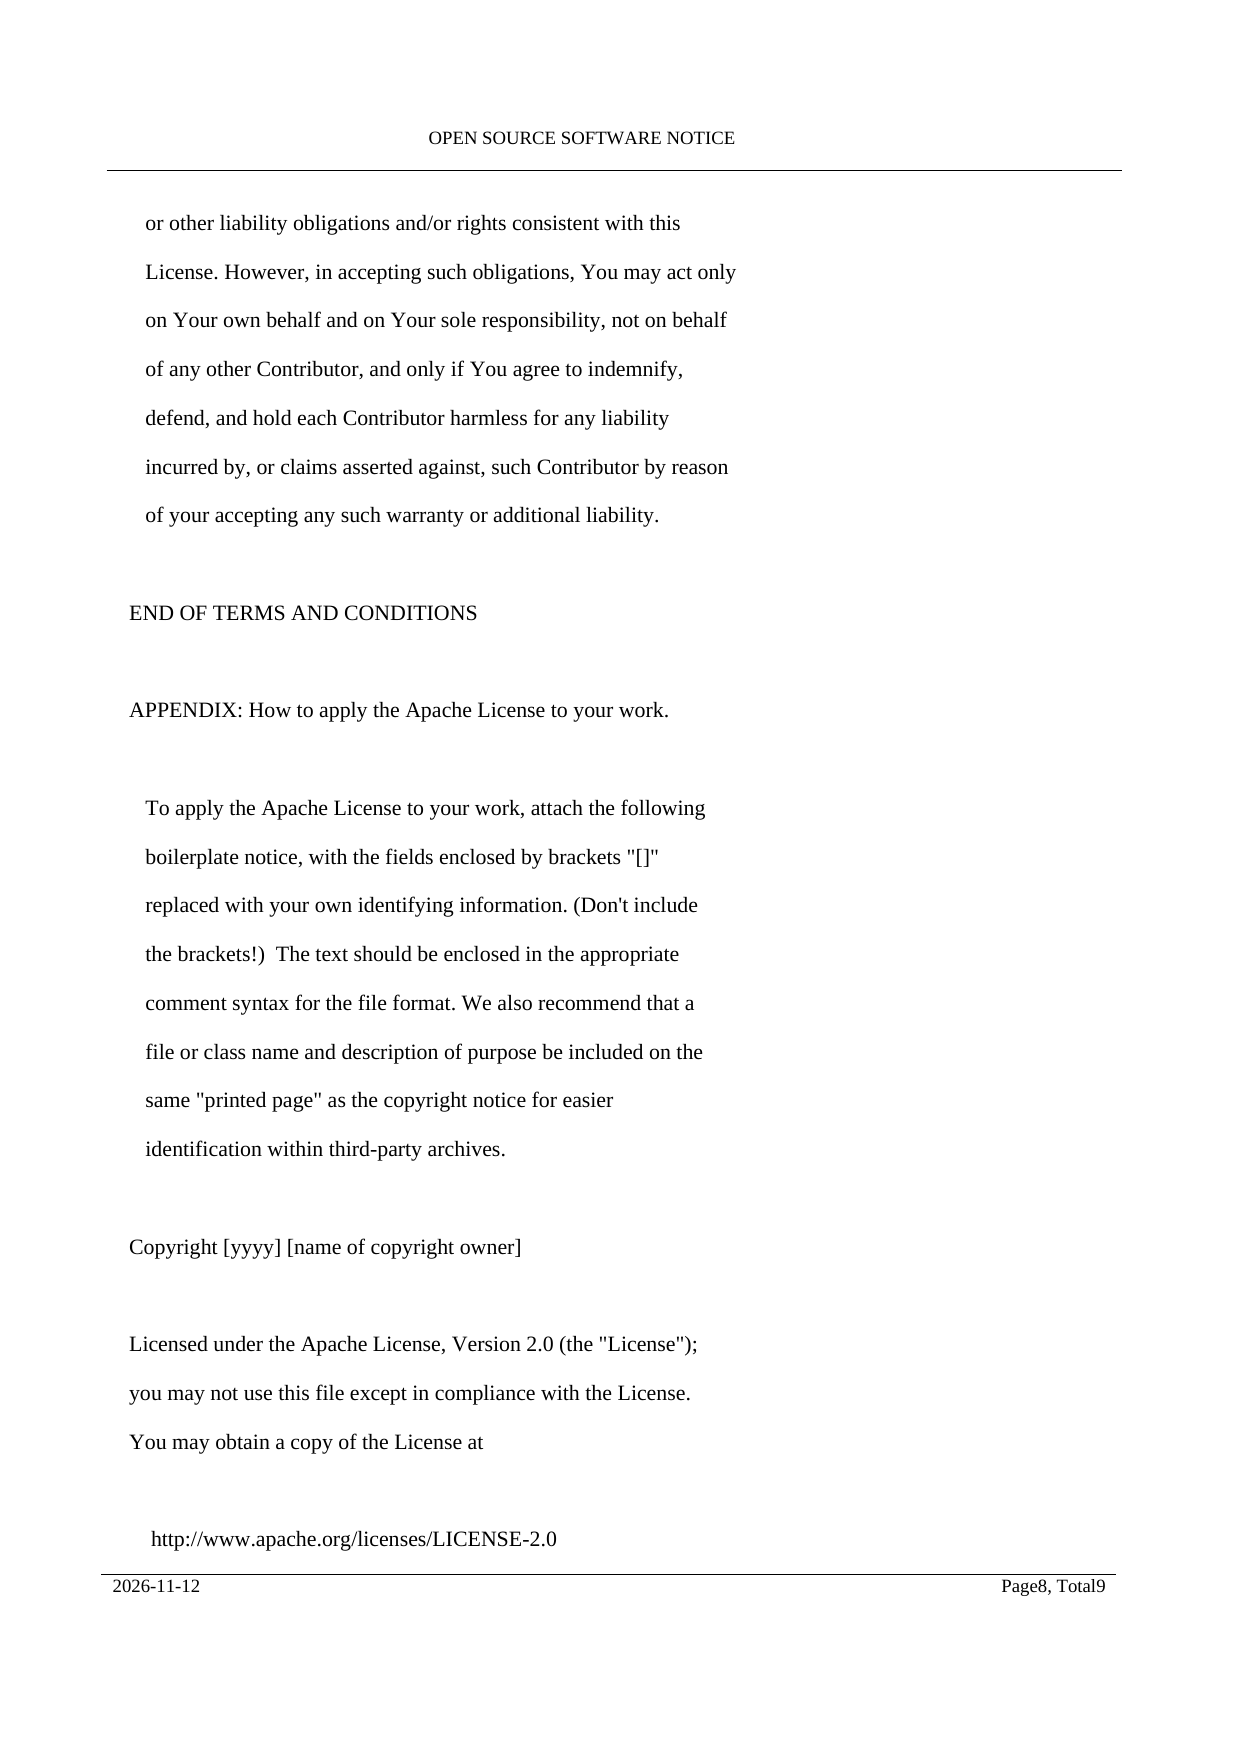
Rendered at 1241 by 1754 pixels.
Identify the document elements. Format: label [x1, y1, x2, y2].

text [112, 206, 1128, 1555]
